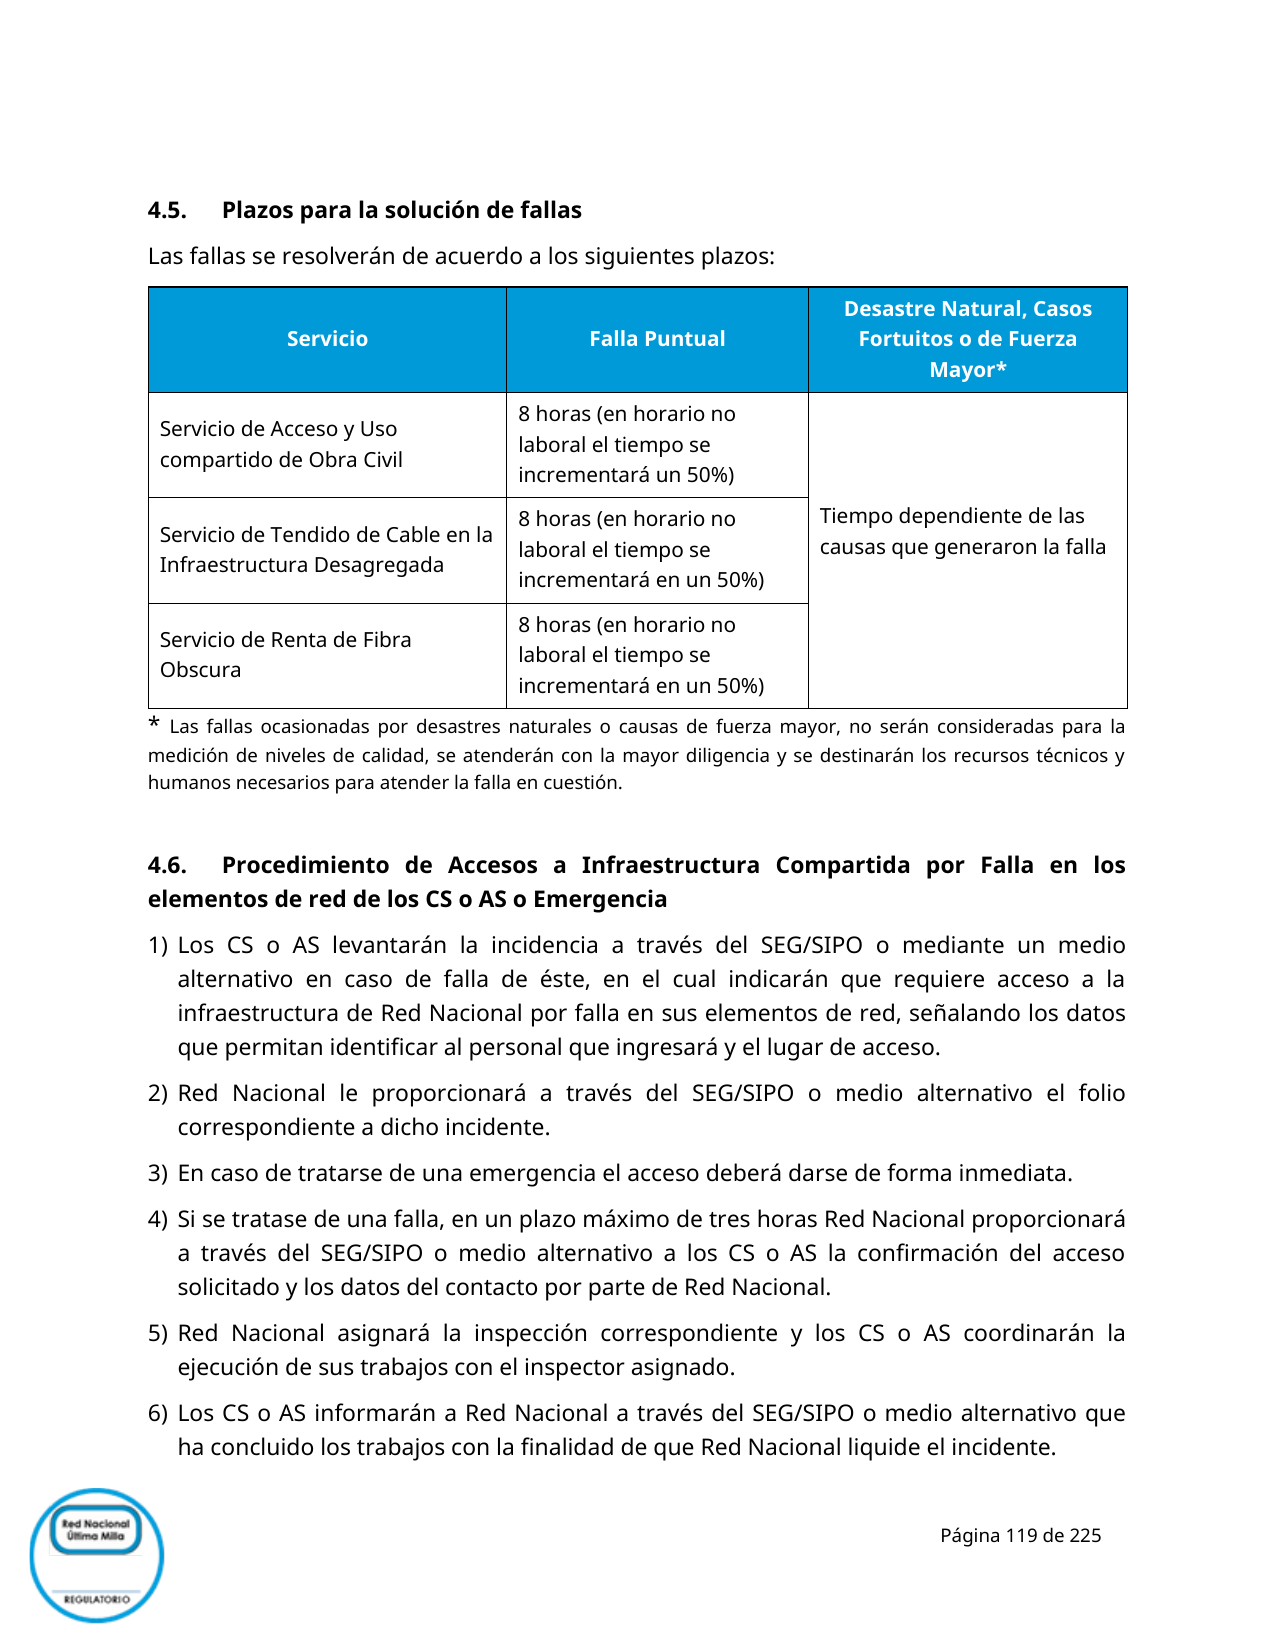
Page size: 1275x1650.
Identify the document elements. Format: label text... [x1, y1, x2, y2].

picture [29, 1488, 166, 1625]
picture [29, 1488, 93, 1551]
text 2) Red Nacional le proporcionará a través del SEG/SIPO o medio alternativo el folio correspondiente a dicho incidente. [148, 1077, 1127, 1142]
text 3) En caso de tratarse de una emergencia el acceso deberá darse de forma inmediata. [148, 1157, 1127, 1188]
text Las fallas se resolverán de acuerdo a los siguientes plazos: [148, 240, 1127, 271]
subtitle 4.5. Plazos para la solución de fallas [148, 194, 1127, 225]
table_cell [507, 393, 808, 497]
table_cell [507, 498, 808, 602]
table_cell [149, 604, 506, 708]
text 4) Si se tratase de una falla, en un plazo máximo de tres horas Red Nacional proporcionará a través del SEG/SIPO o medio alternativo a los CS o AS la confirmación del acceso solicitado y los datos del contacto por parte de Red Nacional. [148, 1203, 1127, 1302]
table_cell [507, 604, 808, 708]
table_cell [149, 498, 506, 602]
text 1) Los CS o AS levantarán la incidencia a través del SEG/SIPO o mediante un medio alternativo en caso de falla de éste, en el cual indicarán que requiere acceso a la infraestructura de Red Nacional por falla en sus elementos de red, señalando los datos que permitan identificar al personal que ingresará y el lugar de acceso. [148, 929, 1127, 1062]
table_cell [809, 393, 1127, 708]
picture [34, 1493, 159, 1618]
subtitle 4.6. Procedimiento de Accesos a Infraestructura Compartida por Falla en los elementos de red de los CS o AS o Emergencia [148, 849, 1127, 914]
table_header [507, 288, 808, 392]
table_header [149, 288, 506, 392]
text * Las fallas ocasionadas por desastres naturales o causas de fuerza mayor, no serán consideradas para la medición de niveles de calidad, se atenderán con la mayor diligencia y se destinarán los recursos técnicos y humanos necesarios para atender la falla en cuestión. [148, 709, 1127, 795]
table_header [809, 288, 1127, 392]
text 5) Red Nacional asignará la inspección correspondiente y los CS o AS coordinarán la ejecución de sus trabajos con el inspector asignado. [148, 1317, 1127, 1382]
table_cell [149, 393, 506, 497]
text 6) Los CS o AS informarán a Red Nacional a través del SEG/SIPO o medio alternativo que ha concluido los trabajos con la finalidad de que Red Nacional liquide el incidente. [148, 1397, 1127, 1462]
